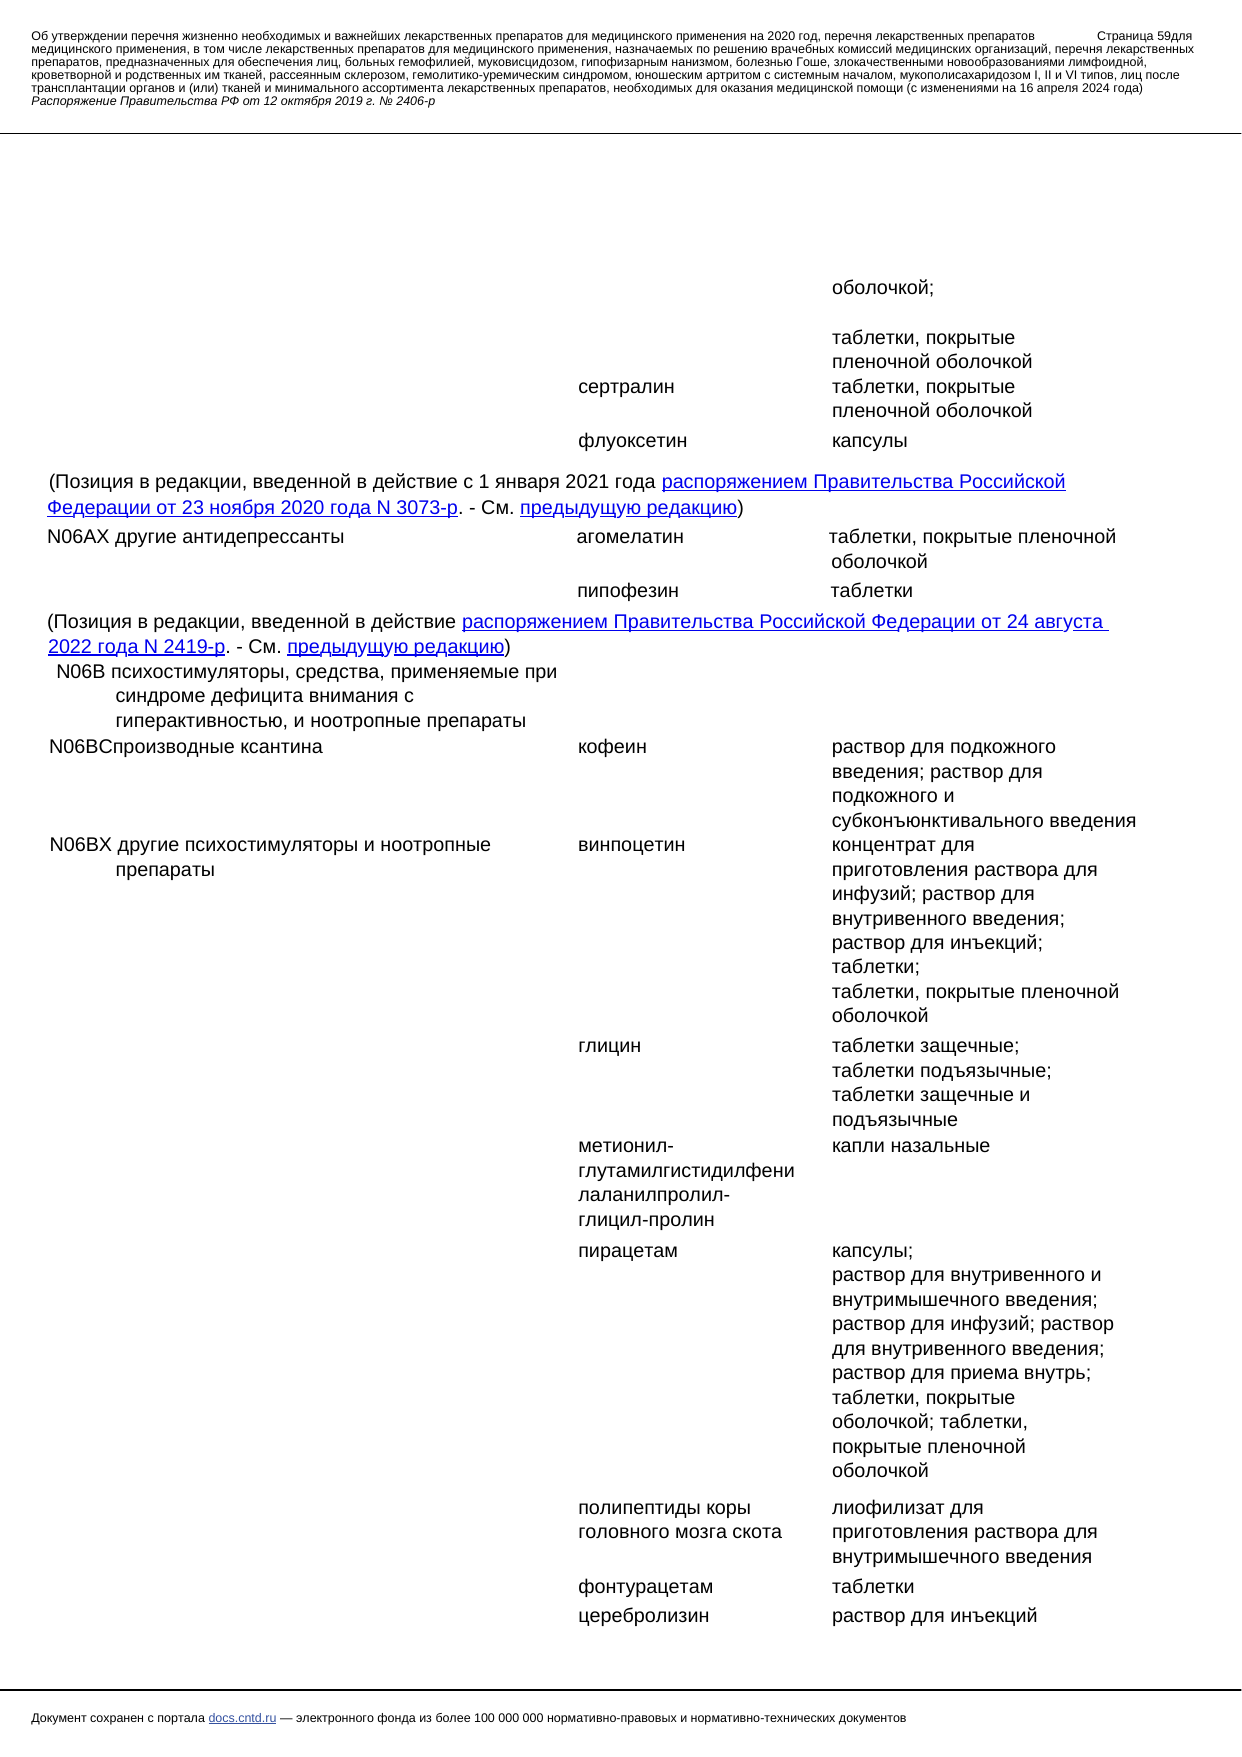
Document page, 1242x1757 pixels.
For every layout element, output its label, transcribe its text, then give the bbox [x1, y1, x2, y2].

text (Позиция в редакции, введенной в действие распоряжением Правительства Российской Федерации от 24 августа 2022 года N 2419-р. - См. предыдущую редакцию) [47, 610, 1149, 657]
text (Позиция в редакции, введенной в действие с 1 января 2021 года распоряжением Правительства Российской [48, 470, 1151, 493]
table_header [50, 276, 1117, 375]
text N06AX другие антидепрессанты агомелатин таблетки, покрытые пленочной [47, 524, 1195, 547]
text пипофезин таблетки [47, 579, 1195, 602]
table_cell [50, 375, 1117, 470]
text Федерации от 23 ноября 2020 года N 3073-р. - См. предыдущую редакцию) [47, 496, 1149, 518]
text оболочкой [563, 550, 1195, 573]
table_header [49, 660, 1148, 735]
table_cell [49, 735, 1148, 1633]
